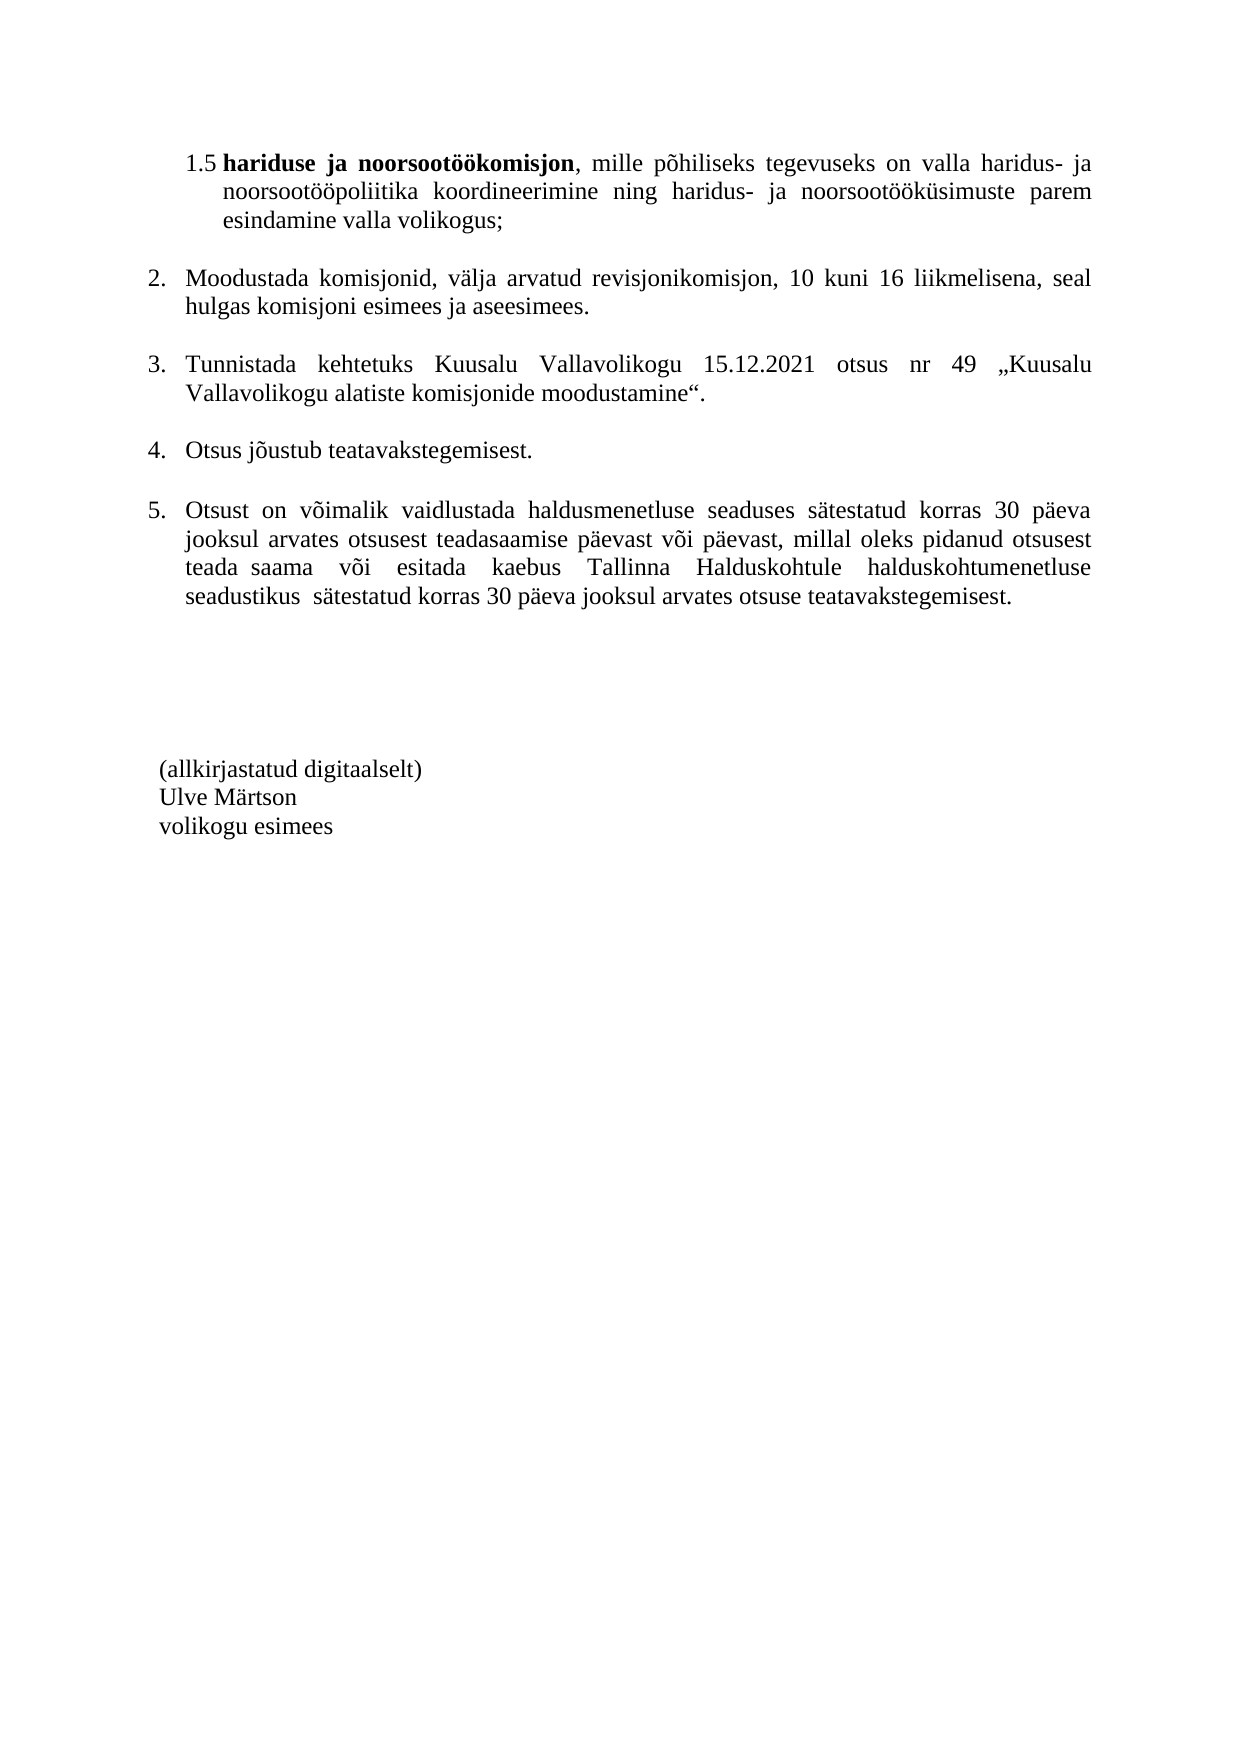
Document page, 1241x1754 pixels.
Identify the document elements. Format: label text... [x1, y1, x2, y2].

table_cell Ulve Märtson [148, 783, 1092, 811]
list hariduse ja noorsootöökomisjon, mille põhiliseks tegevuseks on valla haridus- ja noorsootööpoliitika koordineerimine ning haridus- ja noorsootööküsimuste parem esindamine valla volikogus; [185, 148, 1093, 234]
table_cell volikogu esimees [148, 811, 1092, 840]
list Otsus jõustub teatavakstegemisest. [148, 435, 1093, 464]
list Otsust on võimalik vaidlustada haldusmenetluse seaduses sätestatud korras 30 päeva jooksul arvates otsusest teadasaamise päevast või päevast, millal oleks pidanud otsusest teada saama või esitada kaebus Tallinna Halduskohtule halduskohtumenetluse seadustikus sätestatud korras 30 päeva jooksul arvates otsuse teatavakstegemisest. [148, 495, 1093, 610]
list Tunnistada kehtetuks Kuusalu Vallavolikogu 15.12.2021 otsus nr 49 „Kuusalu Vallavolikogu alatiste komisjonide moodustamine“. [148, 349, 1093, 406]
list Moodustada komisjonid, välja arvatud revisjonikomisjon, 10 kuni 16 liikmelisena, seal hulgas komisjoni esimees ja aseesimees. [148, 263, 1093, 320]
table_header (allkirjastatud digitaalselt) [148, 754, 1092, 782]
